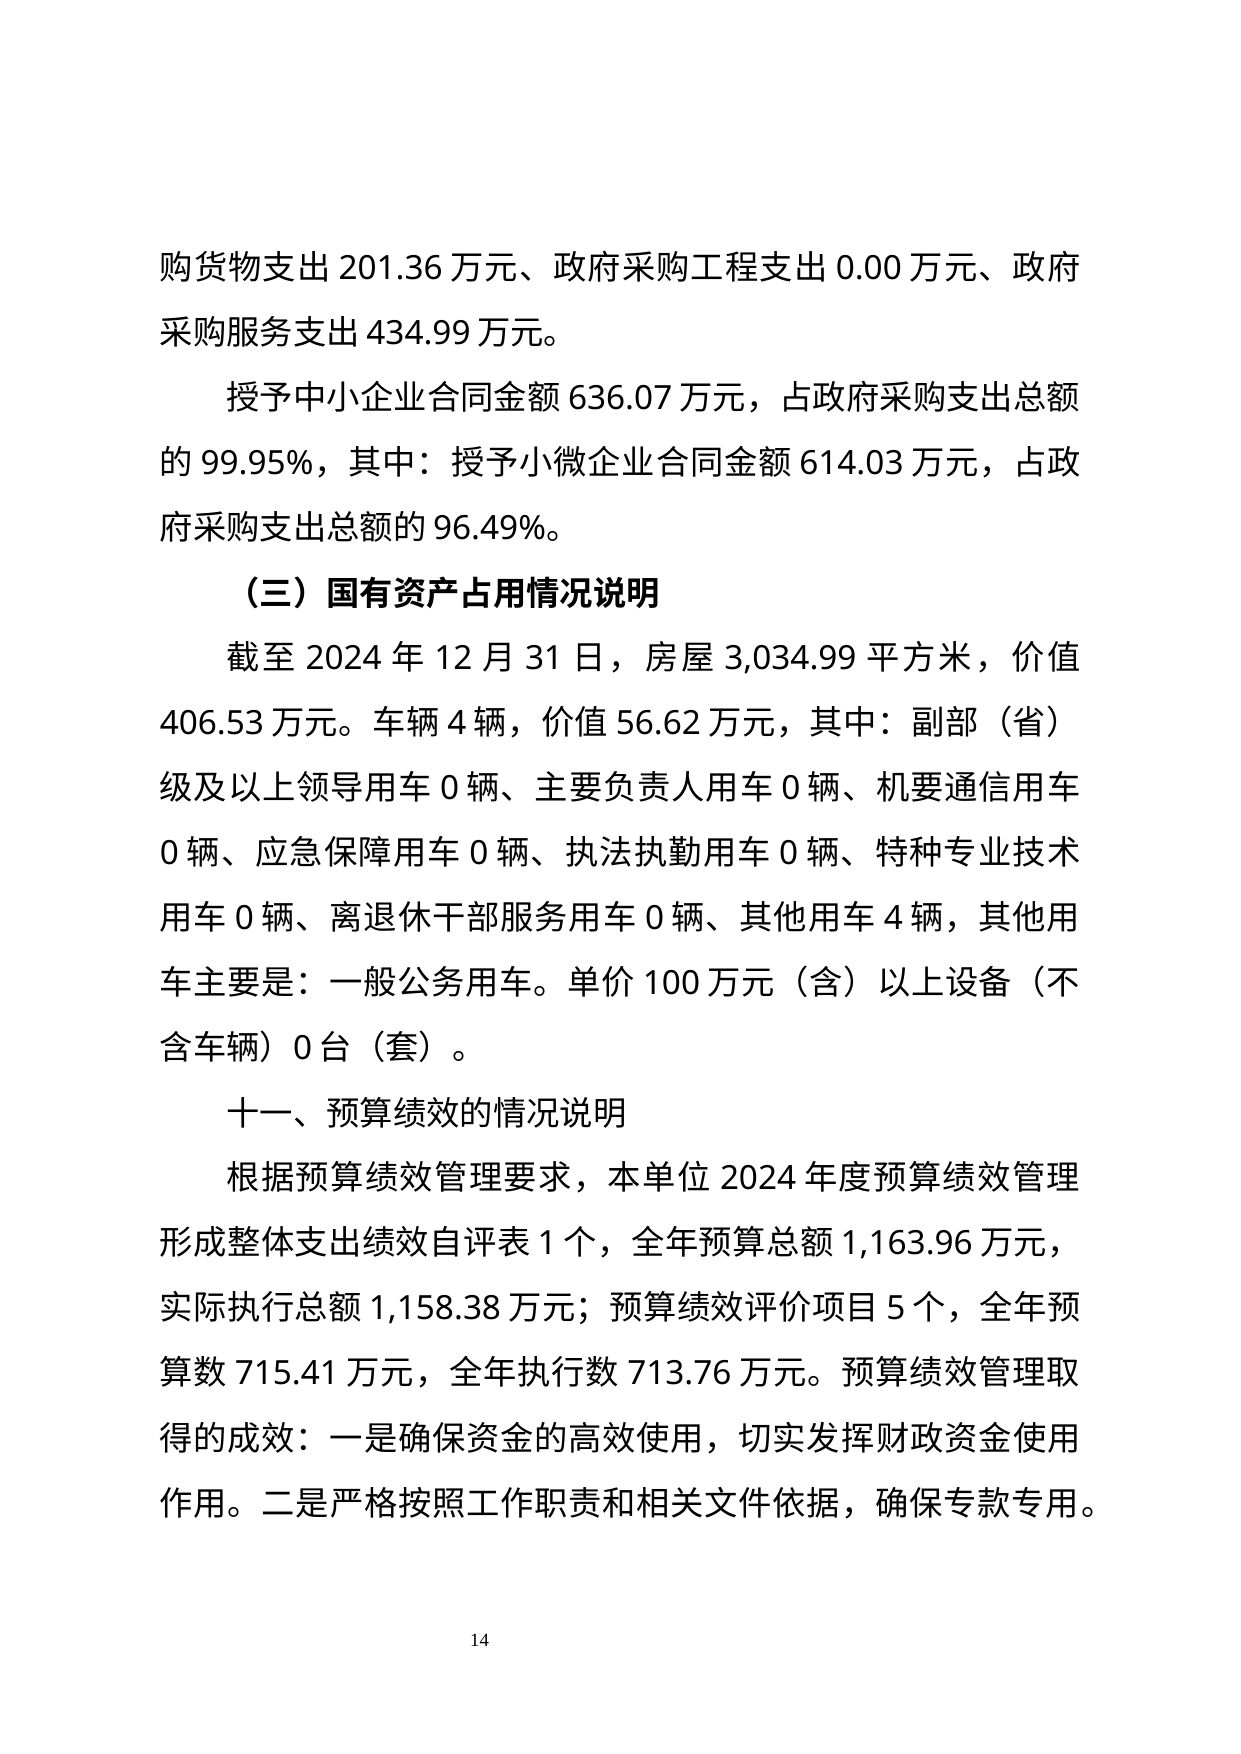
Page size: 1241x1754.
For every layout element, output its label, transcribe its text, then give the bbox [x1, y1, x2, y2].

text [159, 1143, 1081, 1533]
text 授予中小企业合同金额636.07万元，占政府采购支出总额的99.95%，其中：授予小微企业合同金额614.03万元，占政府采购支出总额的96.49%。 [159, 363, 1081, 558]
text （三）国有资产占用情况说明 [159, 558, 1081, 623]
text 十一、预算绩效的情况说明 [159, 1078, 1081, 1143]
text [159, 233, 1081, 363]
text 截至2024年12月31日，房屋3,034.99平方米，价值406.53万元。车辆4辆，价值56.62万元，其中：副部（省）级及以上领导用车0辆、主要负责人用车0辆、机要通信用车0辆、应急保障用车0辆、执法执勤用车0辆、特种专业技术用车0辆、离退休干部服务用车0辆、其他用车4辆，其他用车主要是：一般公务用车。单价100万元（含）以上设备（不含车辆）0台（套）。 [159, 623, 1081, 1078]
